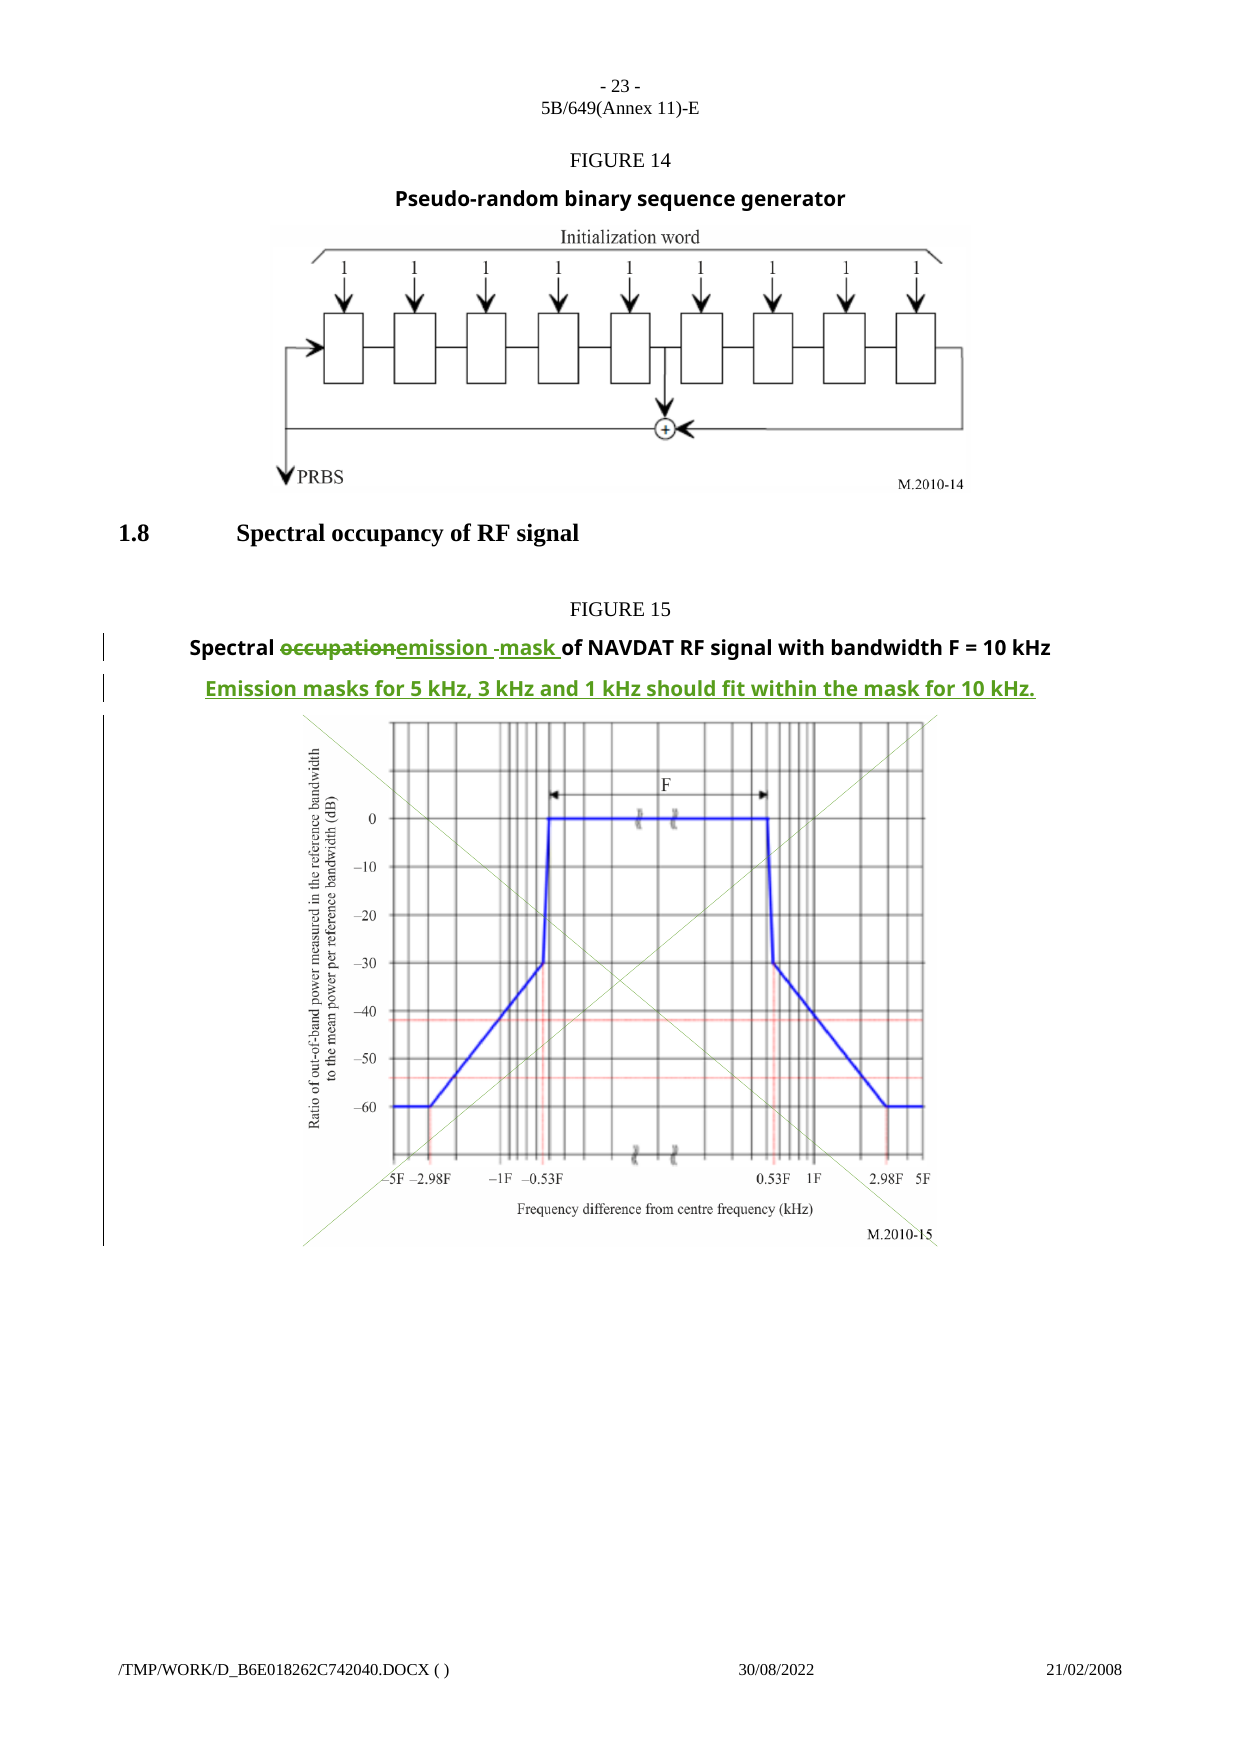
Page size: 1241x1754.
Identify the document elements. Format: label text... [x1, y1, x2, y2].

title Spectral of NAVDAT RF signal with bandwidth F = 10 kHz [118, 633, 1122, 661]
picture [621, 716, 938, 1245]
text Figure 15 [118, 596, 1122, 621]
picture [269, 225, 971, 493]
picture [304, 982, 936, 1247]
title Pseudo-random binary sequence generator [118, 184, 1122, 213]
text Figure 14 [118, 148, 1122, 172]
picture [302, 716, 619, 1246]
subtitle 1.8 Spectral occupancy of RF signal [118, 518, 1122, 546]
picture [305, 715, 935, 979]
